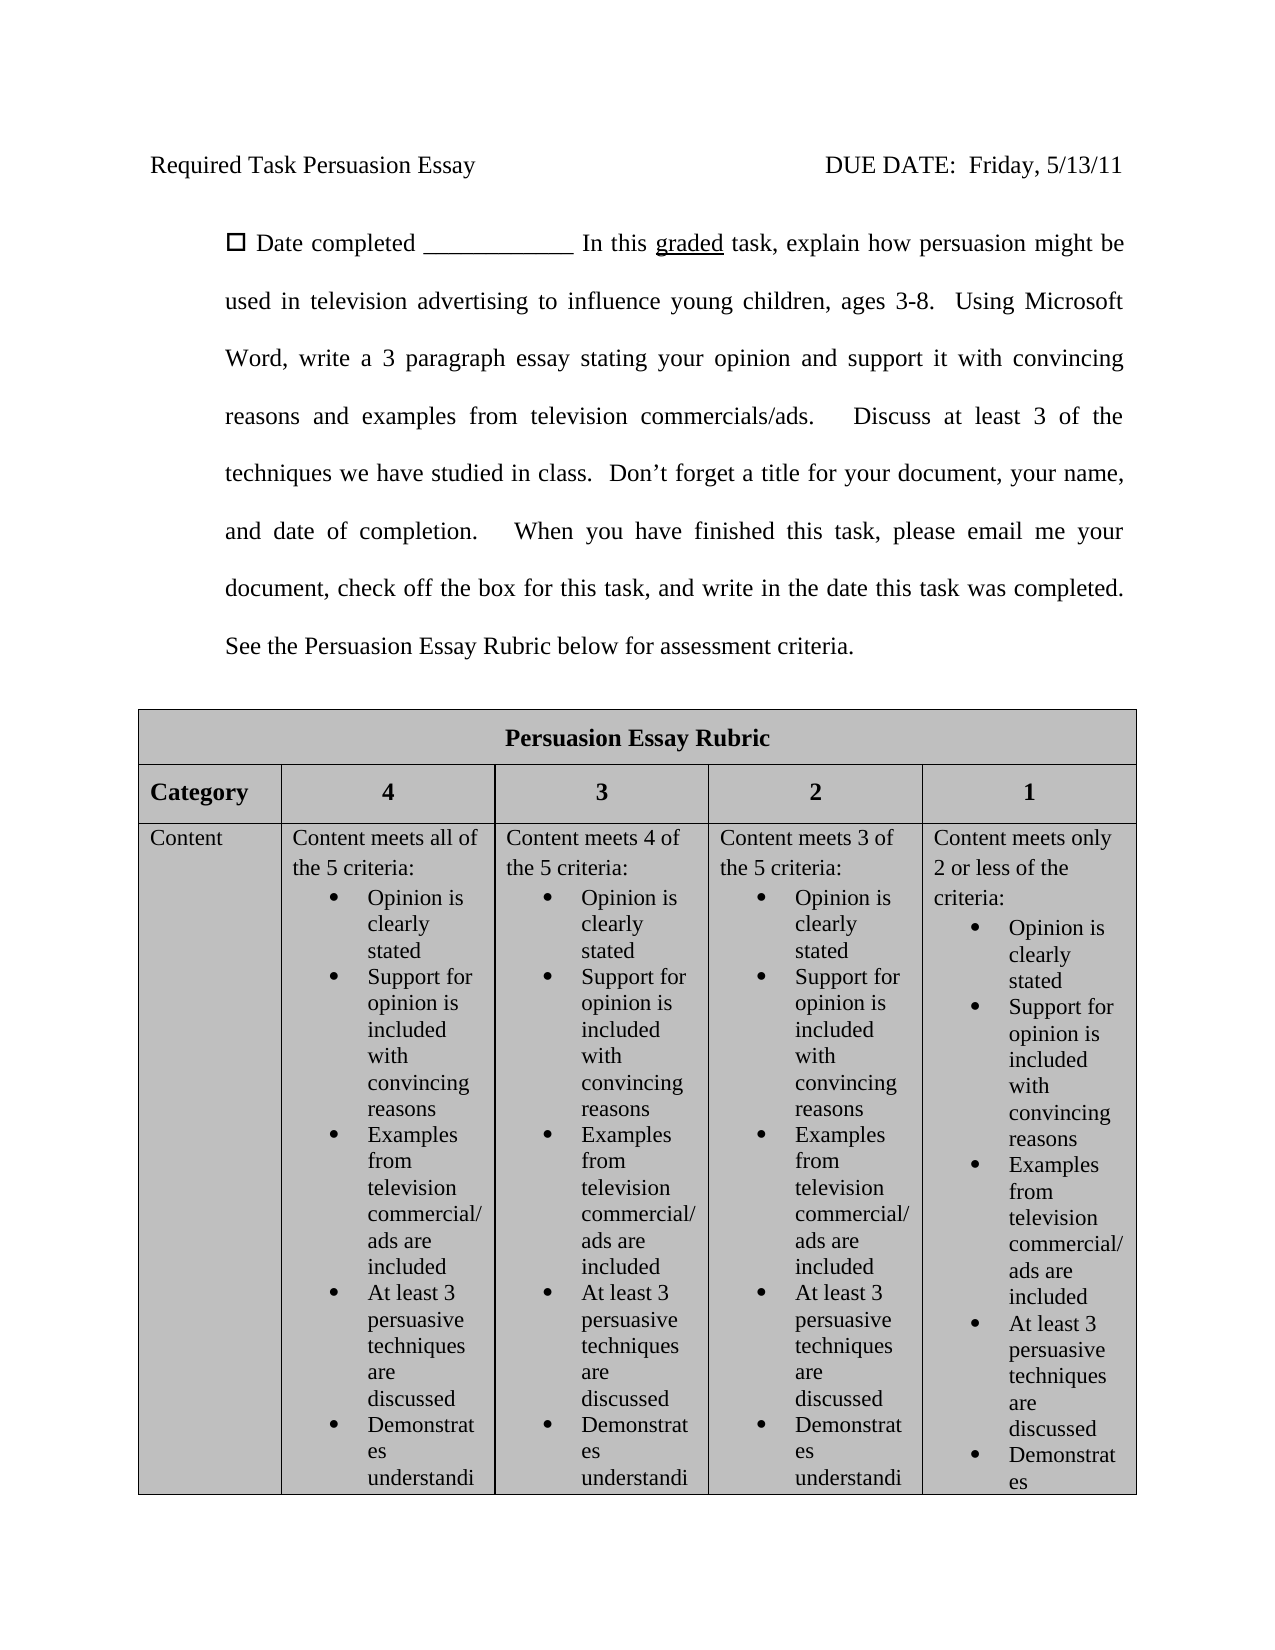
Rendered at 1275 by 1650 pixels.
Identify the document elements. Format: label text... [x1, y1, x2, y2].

table_cell 1 [923, 765, 1136, 823]
text Date completed ____________ In this graded task, explain how persuasion might be used in television advertising to influence young children, ages 3-8. Using Microsoft Word, write a 3 paragraph essay stating your opinion and support it with convincing reasons and examples from television commercials/ads. Discuss at least 3 of the techniques we have studied in class. Don’t forget a title for your document, your name, and date of completion. When you have finished this task, please email me your document, check off the box for this task, and write in the date this task was completed. See the Persuasion Essay Rubric below for assessment criteria. [225, 228, 1125, 659]
table_cell 2 [709, 765, 922, 823]
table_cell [282, 824, 494, 1494]
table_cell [496, 824, 708, 1494]
table_cell Content [139, 824, 281, 1494]
table_header Persuasion Essay Rubric [139, 710, 1136, 764]
table_cell Category [139, 765, 281, 823]
text Required Task Persuasion Essay DUE DATE: Friday, 5/13/11 [150, 150, 1125, 179]
table_cell 4 [282, 765, 494, 823]
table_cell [923, 824, 1136, 1494]
table_cell 3 [496, 765, 708, 823]
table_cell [709, 824, 922, 1494]
